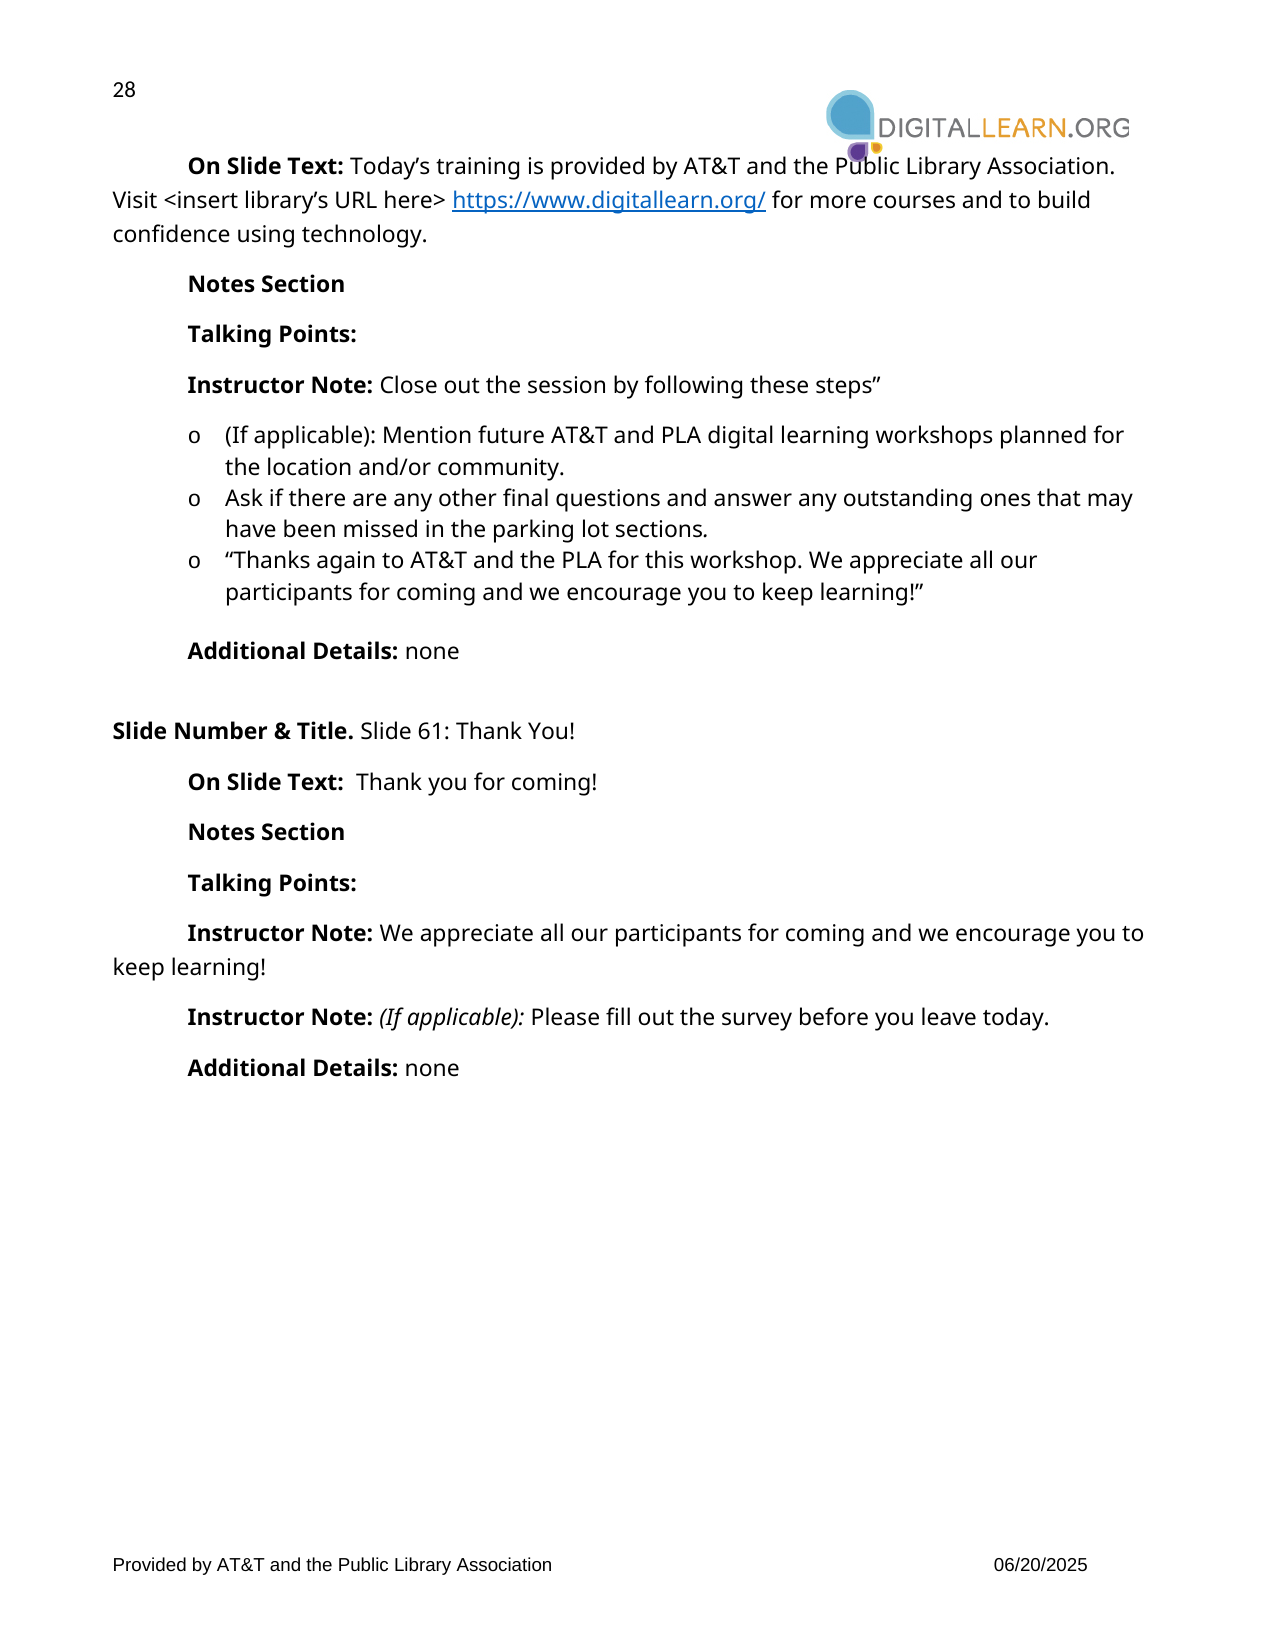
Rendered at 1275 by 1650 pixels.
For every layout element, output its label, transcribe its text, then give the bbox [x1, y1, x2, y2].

text Instructor Note: We appreciate all our participants for coming and we encourage you to keep learning! [112, 917, 1162, 982]
text Instructor Note: (If applicable): Please fill out the survey before you leave today. [112, 1001, 1162, 1032]
text Instructor Note: Close out the session by following these steps” [112, 369, 1162, 400]
list “Thanks again to AT&T and the PLA for this workshop. We appreciate all our participants for coming and we encourage you to keep learning!” [187, 544, 1162, 635]
picture [826, 90, 1129, 150]
list Ask if there are any other final questions and answer any outstanding ones that may have been missed in the parking lot sections. [187, 482, 1162, 544]
list (If applicable): Mention future AT&T and PLA digital learning workshops planned for the location and/or community. [187, 419, 1162, 482]
text Notes Section [112, 268, 1162, 299]
text On Slide Text: Today’s training is provided by AT&T and the Public Library Association. Visit <insert library’s URL here> https://www.digitallearn.org/ for more courses and to build confidence using technology. [112, 150, 1162, 249]
text Talking Points: [112, 318, 1162, 349]
text Talking Points: [112, 867, 1162, 898]
text Additional Details: none [112, 1052, 1162, 1083]
text Notes Section [112, 816, 1162, 847]
text Slide Number & Title. Slide 61: Thank You! [112, 715, 1162, 747]
text On Slide Text: Thank you for coming! [112, 766, 1162, 797]
text Additional Details: none [112, 635, 1162, 696]
